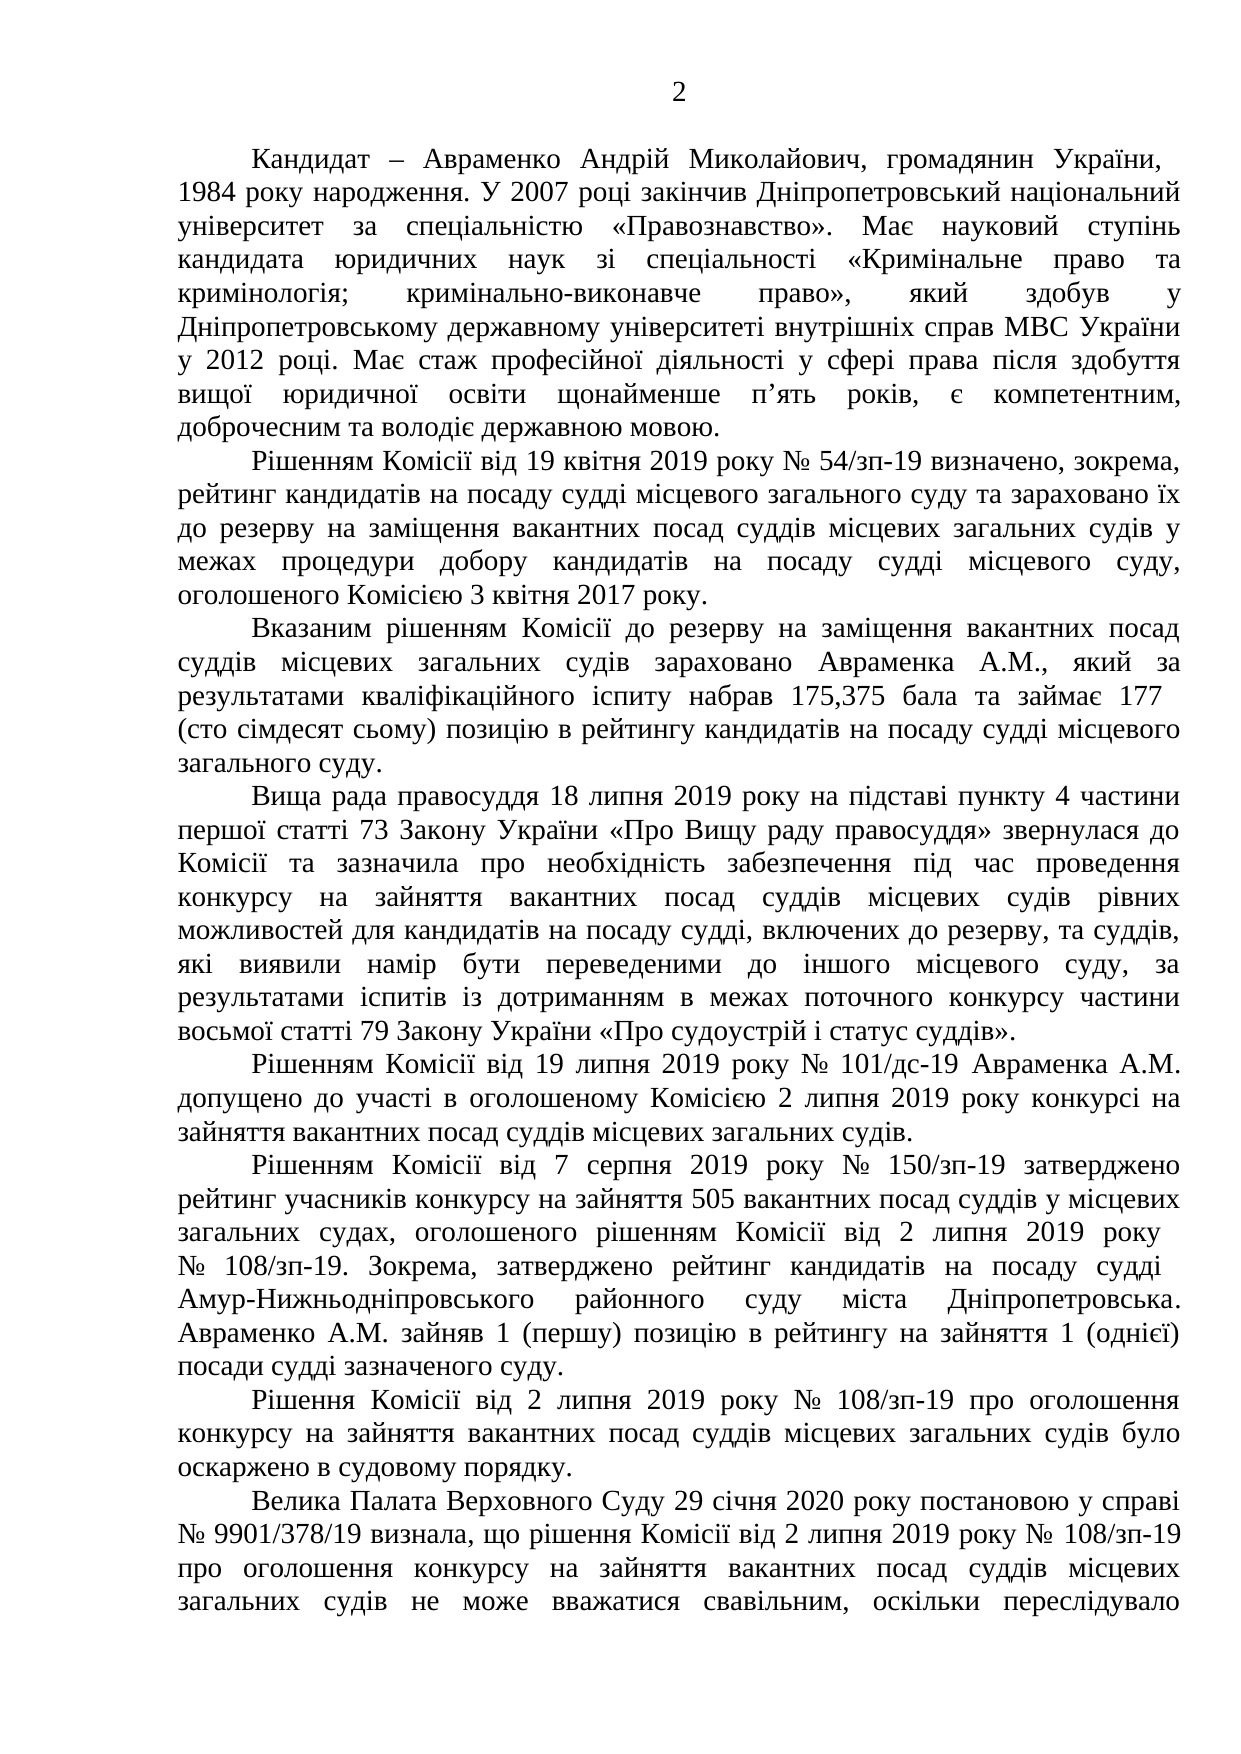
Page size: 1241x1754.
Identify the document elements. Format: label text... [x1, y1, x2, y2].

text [177, 1483, 1181, 1617]
text Рішенням Комісії від 19 квітня 2019 року № 54/зп-19 визначено, зокрема, рейтинг кандидатів на посаду судді місцевого загального суду та зараховано їх до резерву на заміщення вакантних посад суддів місцевих загальних судів у межах процедури добору кандидатів на посаду судді місцевого суду, оголошеного Комісією 3 квітня 2017 року. [177, 443, 1181, 611]
text Вища рада правосуддя 18 липня 2019 року на підставі пункту 4 частини першої статті 73 Закону України «Про Вищу раду правосуддя» звернулася до Комісії та зазначила про необхідність забезпечення під час проведення конкурсу на зайняття вакантних посад суддів місцевих судів рівних можливостей для кандидатів на посаду судді, включених до резерву, та суддів, які виявили намір бути переведеними до іншого місцевого суду, за результатами іспитів із дотриманням в межах поточного конкурсу частини восьмої статті 79 Закону України «Про судоустрій і статус суддів». [177, 778, 1181, 1047]
text Вказаним рішенням Комісії до резерву на заміщення вакантних посад суддів місцевих загальних судів зараховано Авраменка А.М., який за результатами кваліфікаційного іспиту набрав 175,375 бала та займає 177 (сто сімдесят сьому) позицію в рейтингу кандидатів на посаду судді місцевого загального суду. [177, 611, 1181, 778]
text Рішенням Комісії від 7 серпня 2019 року № 150/зп-19 затверджено рейтинг учасників конкурсу на зайняття 505 вакантних посад суддів у місцевих загальних судах, оголошеного рішенням Комісії від 2 липня 2019 року № 108/зп-19. Зокрема, затверджено рейтинг кандидатів на посаду судді Амур-Нижньодніпровського районного суду міста Дніпропетровська. Авраменко А.М. зайняв 1 (першу) позицію в рейтингу на зайняття 1 (однієї) посади судді зазначеного суду. [177, 1147, 1181, 1382]
text Кандидат – Авраменко Андрій Миколайович, громадянин України, 1984 року народження. У 2007 році закінчив Дніпропетровський національний університет за спеціальністю «Правознавство». Має науковий ступінь кандидата юридичних наук зі спеціальності «Кримінальне право та кримінологія; кримінально-виконавче право», який здобув у Дніпропетровському державному університеті внутрішніх справ МВС України у 2012 році. Має стаж професійної діяльності у сфері права після здобуття вищої юридичної освіти щонайменше п’ять років, є компетентним, доброчесним та володіє державною мовою. [177, 141, 1181, 443]
text Рішенням Комісії від 19 липня 2019 року № 101/дс-19 Авраменка А.М. допущено до участі в оголошеному Комісією 2 липня 2019 року конкурсі на зайняття вакантних посад суддів місцевих загальних судів. [177, 1047, 1181, 1147]
text Рішення Комісії від 2 липня 2019 року № 108/зп-19 про оголошення конкурсу на зайняття вакантних посад суддів місцевих загальних судів було оскаржено в судовому порядку. [177, 1382, 1181, 1483]
